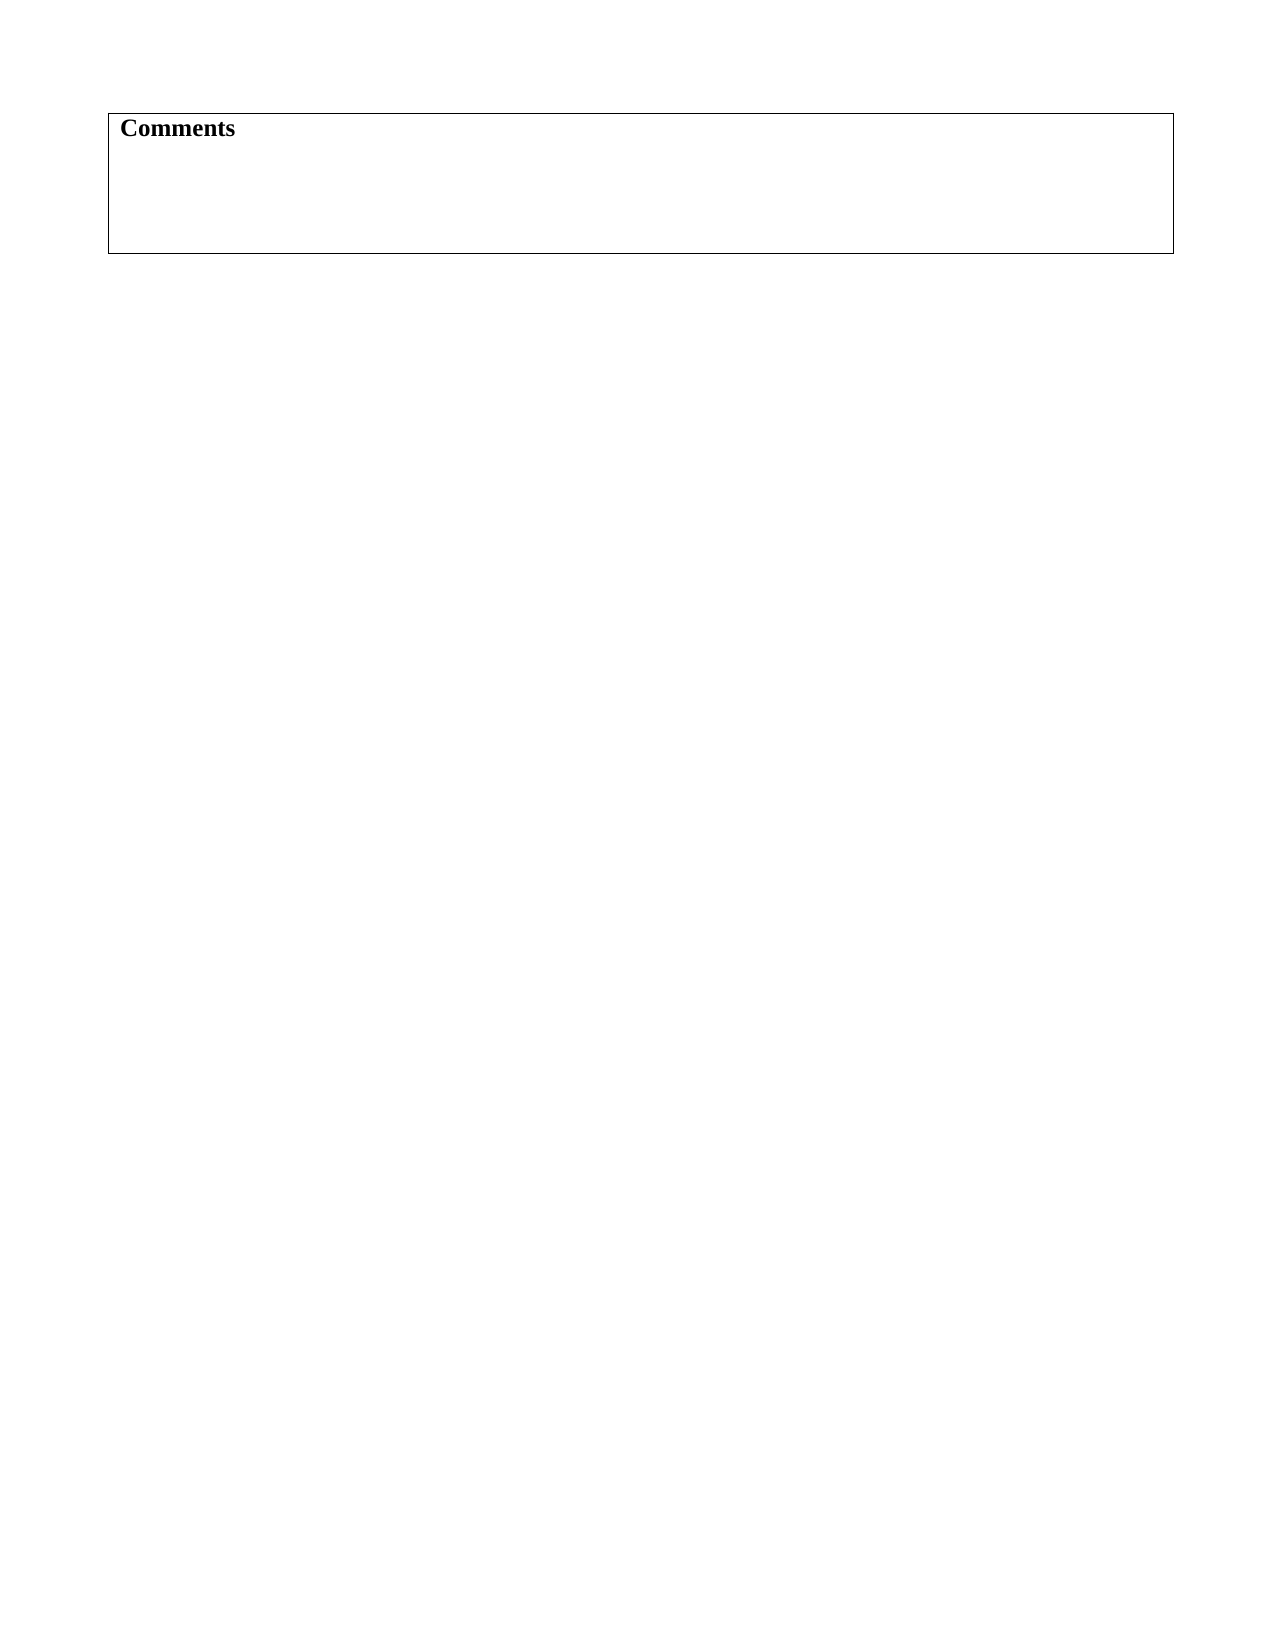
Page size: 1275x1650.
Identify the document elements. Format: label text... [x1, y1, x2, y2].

table_cell Comments [109, 114, 1173, 253]
